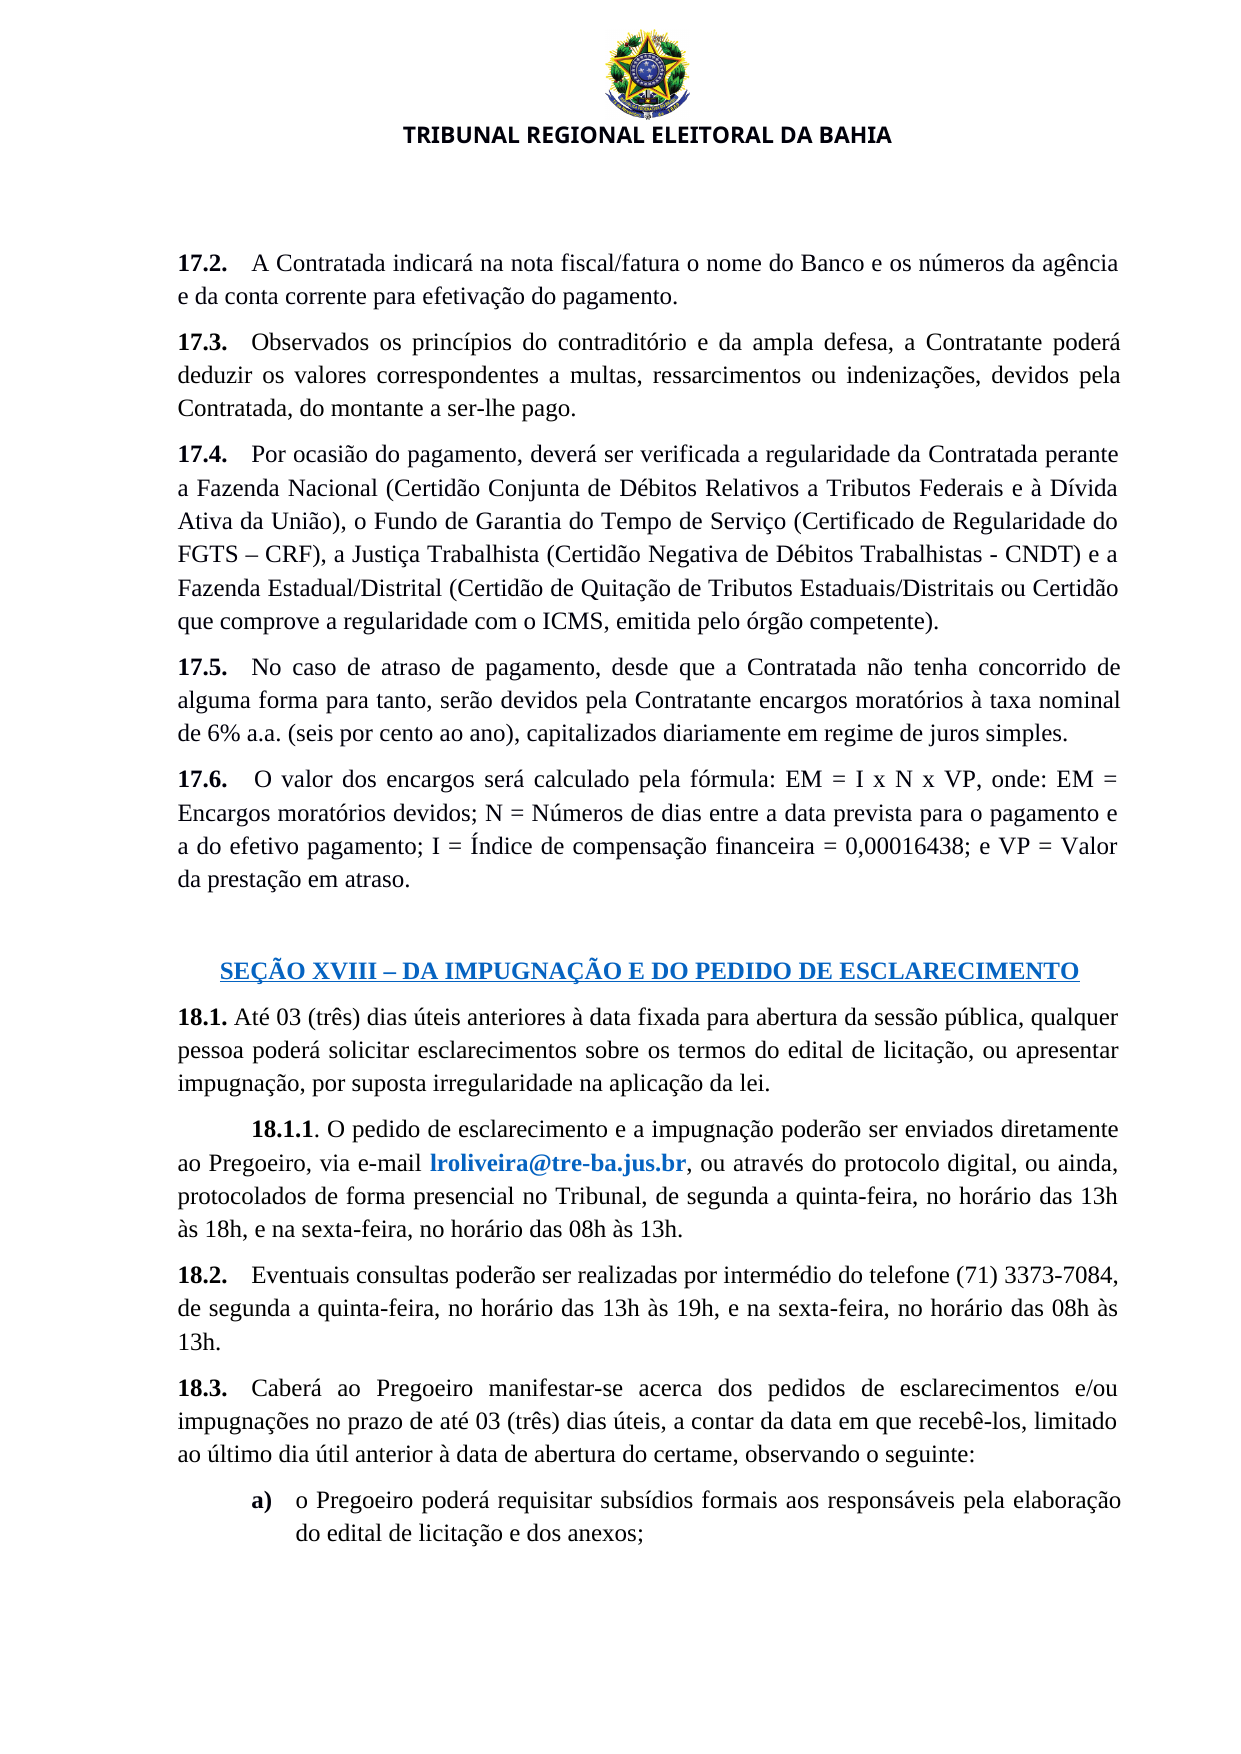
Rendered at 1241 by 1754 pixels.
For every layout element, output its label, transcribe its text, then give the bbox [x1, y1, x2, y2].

text 18.3. Caberá ao Pregoeiro manifestar-se acerca dos pedidos de esclarecimentos e/ou impugnações no prazo de até 03 (três) dias úteis, a contar da data em que recebê-los, limitado ao último dia útil anterior à data de abertura do certame, observando o seguinte: [177, 1369, 1119, 1469]
list o Pregoeiro poderá requisitar subsídios formais aos responsáveis pela elaboração do edital de licitação e dos anexos; [251, 1482, 1122, 1548]
text 17.2. A Contratada indicará na nota fiscal/fatura o nome do Banco e os números da agência e da conta corrente para efetivação do pagamento. [177, 244, 1119, 311]
text 18.1.1. O pedido de esclarecimento e a impugnação poderão ser enviados diretamente ao Pregoeiro, via e-mail lroliveira@tre-ba.jus.br, ou através do protocolo digital, ou ainda, protocolados de forma presencial no Tribunal, de segunda a quinta-feira, no horário das 13h às 18h, e na sexta-feira, no horário das 08h às 13h. [177, 1111, 1119, 1244]
text 17.5. No caso de atraso de pagamento, desde que a Contratada não tenha concorrido de alguma forma para tanto, serão devidos pela Contratante encargos moratórios à taxa nominal de 6% a.a. (seis por cento ao ano), capitalizados diariamente em regime de juros simples. [177, 648, 1122, 748]
text 18.2. Eventuais consultas poderão ser realizadas por intermédio do telefone (71) 3373-7084, de segunda a quinta-feira, no horário das 13h às 19h, e na sexta-feira, no horário das 08h às 13h. [177, 1257, 1119, 1357]
text 18.1. Até 03 (três) dias úteis anteriores à data fixada para abertura da sessão pública, qualquer pessoa poderá solicitar esclarecimentos sobre os termos do edital de licitação, ou apresentar impugnação, por suposta irregularidade na aplicação da lei. [177, 998, 1119, 1098]
text 17.6. O valor dos encargos será calculado pela fórmula: EM = I x N x VP, onde: EM = Encargos moratórios devidos; N = Números de dias entre a data prevista para o pagamento e a do efetivo pagamento; I = Índice de compensação financeira = 0,00016438; e VP = Valor da prestação em atraso. [177, 761, 1119, 894]
text 17.4. Por ocasião do pagamento, deverá ser verificada a regularidade da Contratada perante a Fazenda Nacional (Certidão Conjunta de Débitos Relativos a Tributos Federais e à Dívida Ativa da União), o Fundo de Garantia do Tempo de Serviço (Certificado de Regularidade do FGTS – CRF), a Justiça Trabalhista (Certidão Negativa de Débitos Trabalhistas - CNDT) e a Fazenda Estadual/Distrital (Certidão de Quitação de Tributos Estaduais/Distritais ou Certidão que comprove a regularidade com o ICMS, emitida pelo órgão competente). [177, 436, 1119, 636]
text 17.3. Observados os princípios do contraditório e da ampla defesa, a Contratante poderá deduzir os valores correspondentes a multas, ressarcimentos ou indenizações, devidos pela Contratada, do montante a ser-lhe pago. [177, 323, 1122, 423]
text SEÇÃO XVIII – DA IMPUGNAÇÃO E DO PEDIDO DE ESCLARECIMENTO [177, 953, 1122, 986]
